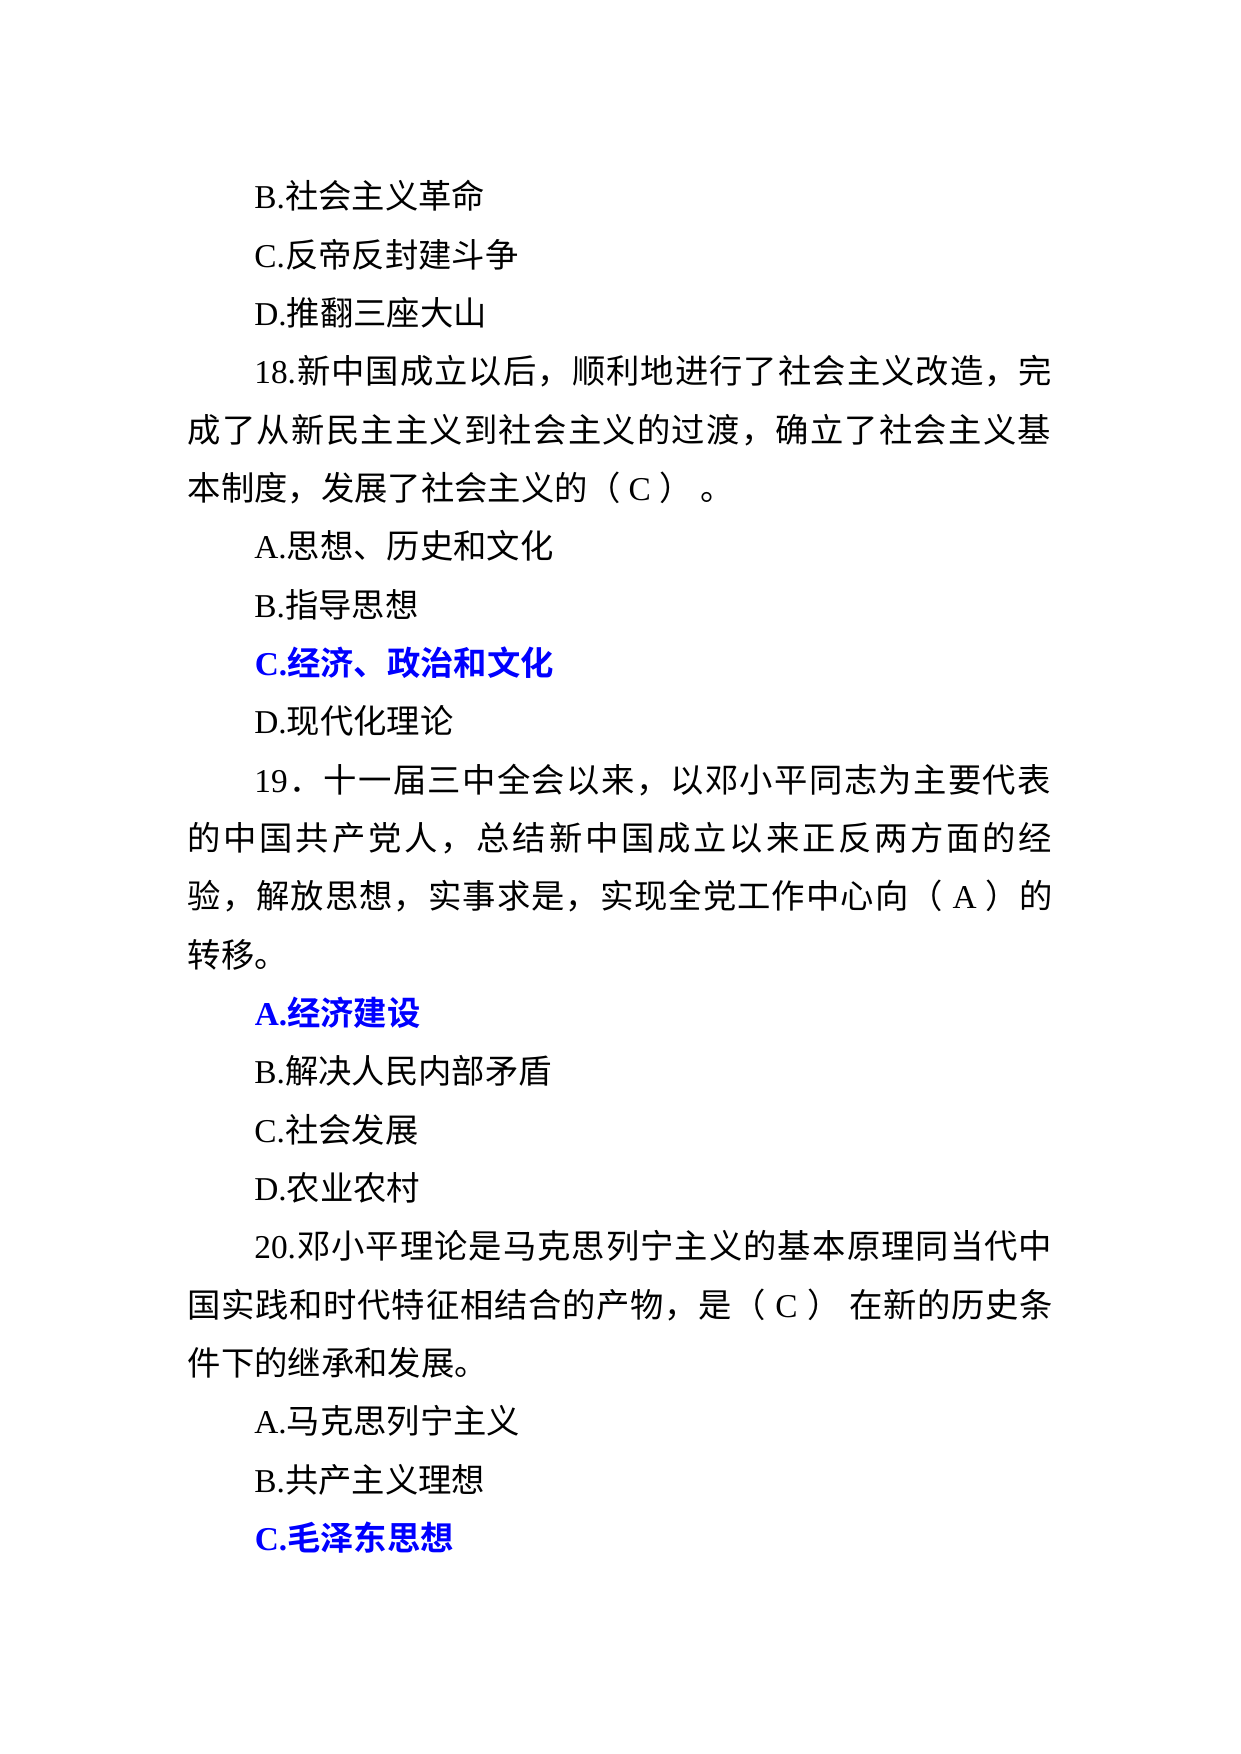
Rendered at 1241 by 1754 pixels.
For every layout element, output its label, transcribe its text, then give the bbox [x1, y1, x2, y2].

text C.毛泽东思想 [187, 1504, 1053, 1562]
text 20.邓小平理论是马克思列宁主义的基本原理同当代中国实践和时代特征相结合的产物，是（ C ） 在新的历史条件下的继承和发展。 [187, 1212, 1053, 1387]
text 19．十一届三中全会以来，以邓小平同志为主要代表的中国共产党人，总结新中国成立以来正反两方面的经验，解放思想，实事求是，实现全党工作中心向（ A ）的转移。 [187, 745, 1053, 979]
text B.指导思想 [187, 570, 1053, 629]
text B.社会主义革命 [187, 162, 1053, 220]
text D.现代化理论 [187, 687, 1053, 745]
text A.马克思列宁主义 [187, 1387, 1053, 1445]
text C.社会发展 [187, 1095, 1053, 1154]
text A.思想、历史和文化 [187, 512, 1053, 570]
text B.共产主义理想 [187, 1445, 1053, 1504]
text D.推翻三座大山 [187, 279, 1053, 337]
text A.经济建设 [187, 979, 1053, 1037]
text 18.新中国成立以后，顺利地进行了社会主义改造，完成了从新民主主义到社会主义的过渡，确立了社会主义基本制度，发展了社会主义的（ C ） 。 [187, 337, 1053, 512]
text B.解决人民内部矛盾 [187, 1037, 1053, 1095]
text D.农业农村 [187, 1154, 1053, 1212]
text C.经济、政治和文化 [187, 629, 1053, 687]
text C.反帝反封建斗争 [187, 220, 1053, 279]
